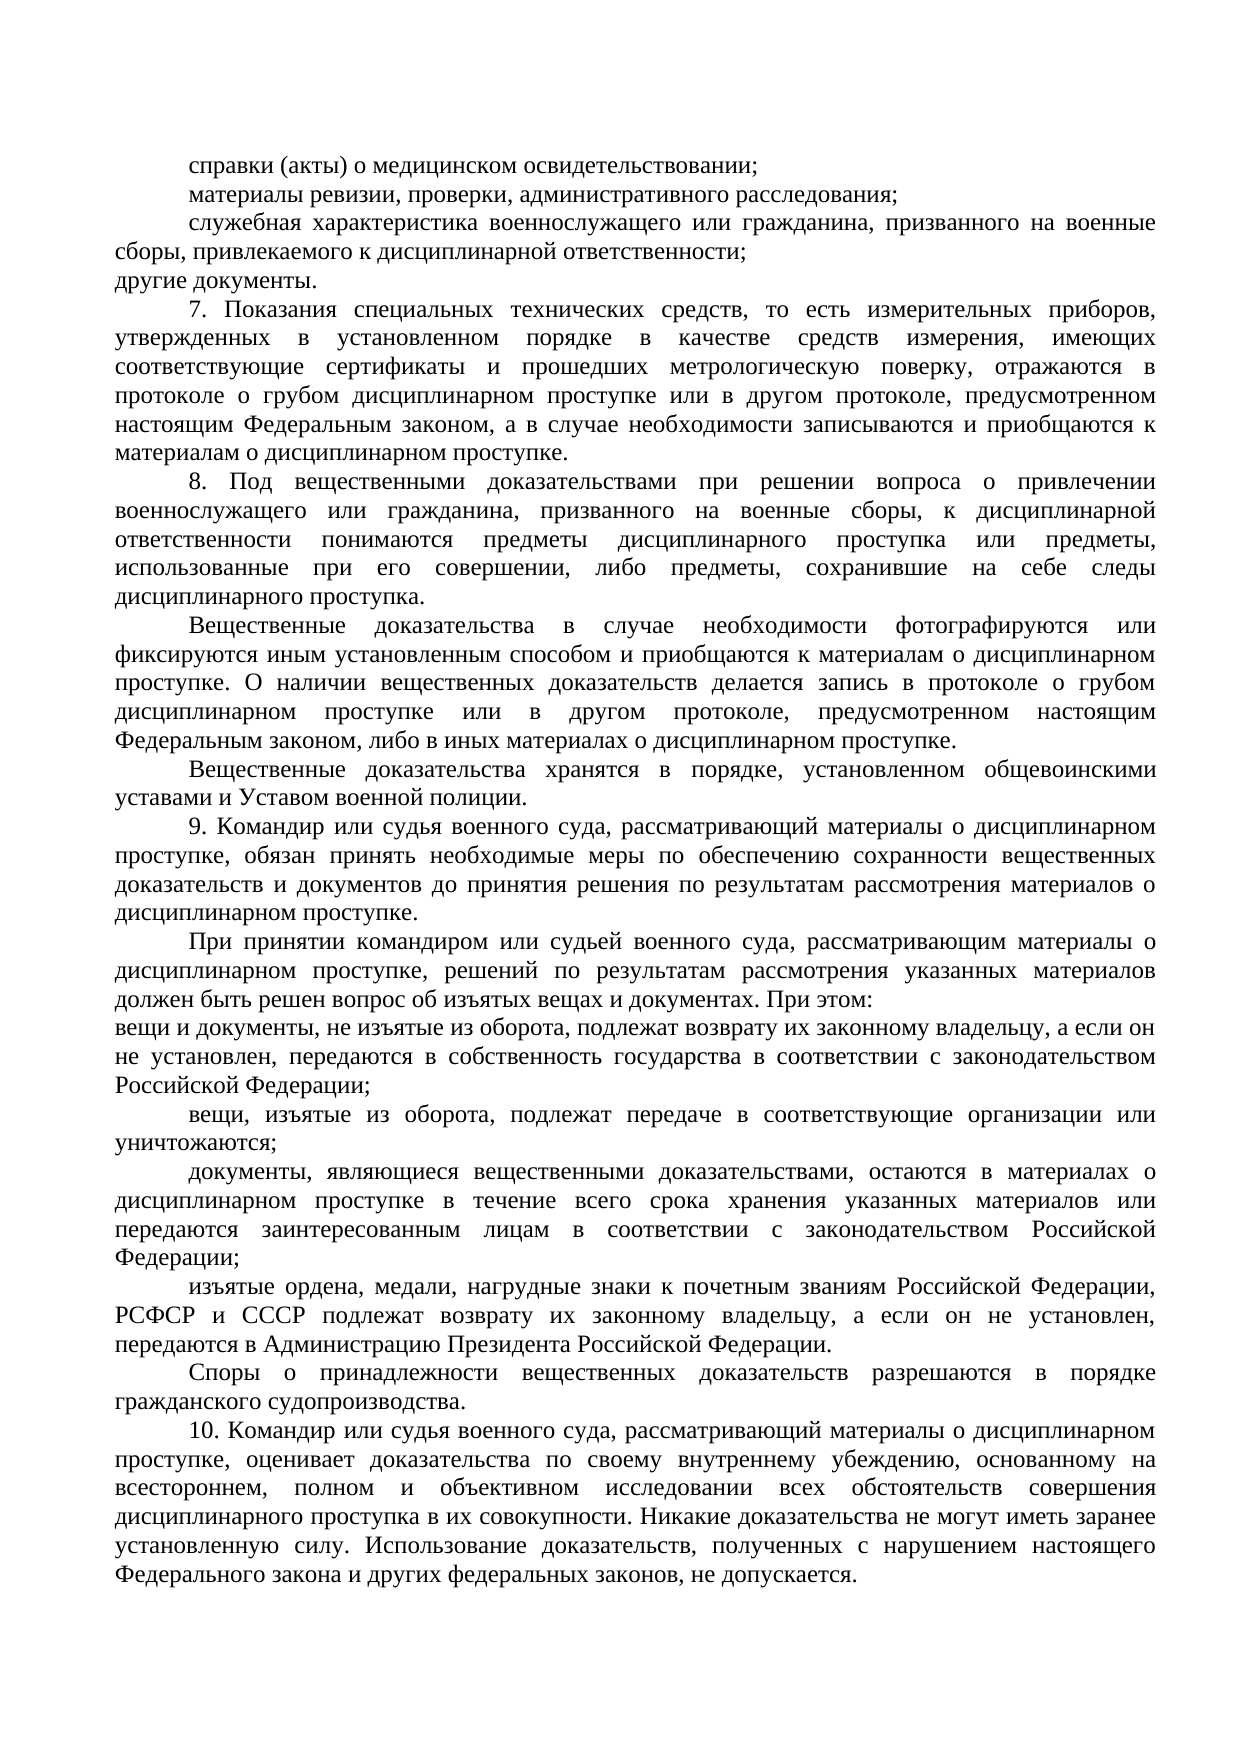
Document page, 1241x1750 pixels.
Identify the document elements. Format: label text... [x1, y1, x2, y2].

text Вещественные доказательства в случае необходимости фотографируются или фиксируются иным установленным способом и приобщаются к материалам о дисциплинарном проступке. О наличии вещественных доказательств делается запись в протоколе о грубом дисциплинарном проступке или в другом протоколе, предусмотренном настоящим Федеральным законом, либо в иных материалах о дисциплинарном проступке. [114, 610, 1157, 754]
text вещи, изъятые из оборота, подлежат передаче в соответствующие организации или уничтожаются; [114, 1099, 1157, 1156]
text Споры о принадлежности вещественных доказательств разрешаются в порядке гражданского судопроизводства. [114, 1357, 1157, 1415]
text 8. Под вещественными доказательствами при решении вопроса о привлечении военнослужащего или гражданина, призванного на военные сборы, к дисциплинарной ответственности понимаются предметы дисциплинарного проступка или предметы, использованные при его совершении, либо предметы, сохранившие на себе следы дисциплинарного проступка. [114, 466, 1157, 610]
text служебная характеристика военнослужащего или гражданина, призванного на военные сборы, привлекаемого к дисциплинарной ответственности; [114, 207, 1157, 265]
text другие документы. [114, 265, 1157, 294]
text 10. Командир или судья военного суда, рассматривающий материалы о дисциплинарном проступке, оценивает доказательства по своему внутреннему убеждению, основанному на всестороннем, полном и объективном исследовании всех обстоятельств совершения дисциплинарного проступка в их совокупности. Никакие доказательства не могут иметь заранее установленную силу. Использование доказательств, полученных с нарушением настоящего Федерального закона и других федеральных законов, не допускается. [114, 1415, 1157, 1587]
text документы, являющиеся вещественными доказательствами, остаются в материалах о дисциплинарном проступке в течение всего срока хранения указанных материалов или передаются заинтересованным лицам в соответствии с законодательством Российской Федерации; [114, 1156, 1157, 1271]
text материалы ревизии, проверки, административного расследования; [114, 179, 1157, 207]
text При принятии командиром или судьей военного суда, рассматривающим материалы о дисциплинарном проступке, решений по результатам рассмотрения указанных материалов должен быть решен вопрос об изъятых вещах и документах. При этом: [114, 926, 1157, 1012]
text Вещественные доказательства хранятся в порядке, установленном общевоинскими уставами и Уставом военной полиции. [114, 754, 1157, 811]
text 7. Показания специальных технических средств, то есть измерительных приборов, утвержденных в установленном порядке в качестве средств измерения, имеющих соответствующие сертификаты и прошедших метрологическую поверку, отражаются в протоколе о грубом дисциплинарном проступке или в другом протоколе, предусмотренном настоящим Федеральным законом, а в случае необходимости записываются и приобщаются к материалам о дисциплинарном проступке. [114, 294, 1157, 466]
text изъятые ордена, медали, нагрудные знаки к почетным званиям Российской Федерации, РСФСР и СССР подлежат возврату их законному владельцу, а если он не установлен, передаются в Администрацию Президента Российской Федерации. [114, 1271, 1157, 1357]
text вещи и документы, не изъятые из оборота, подлежат возврату их законному владельцу, а если он не установлен, передаются в собственность государства в соответствии с законодательством Российской Федерации; [114, 1012, 1157, 1099]
text справки (акты) о медицинском освидетельствовании; [114, 150, 1157, 179]
text 9. Командир или судья военного суда, рассматривающий материалы о дисциплинарном проступке, обязан принять необходимые меры по обеспечению сохранности вещественных доказательств и документов до принятия решения по результатам рассмотрения материалов о дисциплинарном проступке. [114, 811, 1157, 926]
